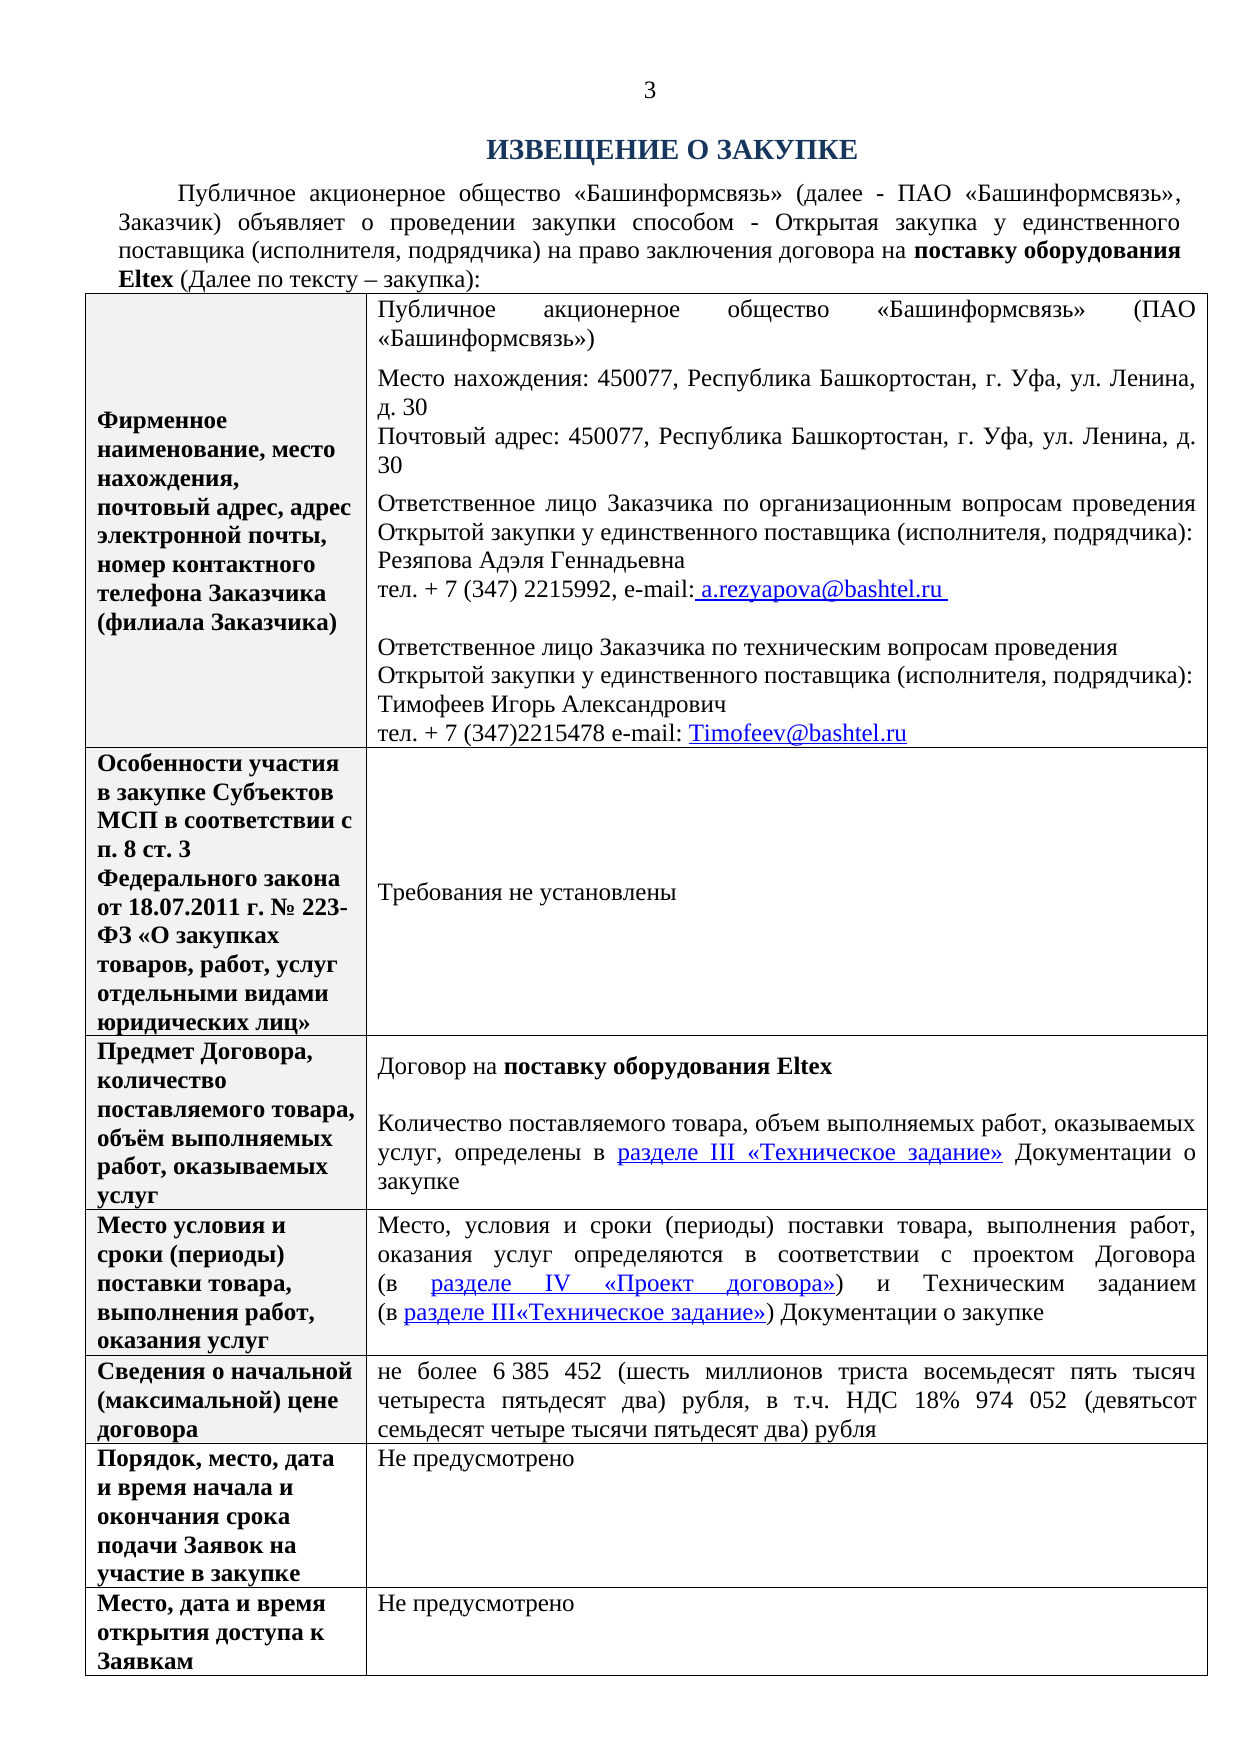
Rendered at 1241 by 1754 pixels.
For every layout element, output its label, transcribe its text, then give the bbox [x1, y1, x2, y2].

table_cell Порядок, место, дата и время начала и окончания срока подачи Заявок на участие в закупке [86, 1444, 366, 1587]
table_cell Место, условия и сроки (периоды) поставки товара, выполнения работ, оказания услуг определяются в соответствии с проектом Договора (в разделе IV «Проект договора») и Техническим заданием (в разделе III«Техническое задание») Документации о закупке [367, 1210, 1207, 1355]
text Публичное акционерное общество «Башинформсвязь» (далее - ПАО «Башинформсвязь», Заказчик) объявляет о проведении закупки способом - Открытая закупка у единственного поставщика (исполнителя, подрядчика) на право заключения договора на поставку оборудования Eltex (Далее по тексту – закупка): [118, 178, 1181, 293]
table_cell Предмет Договора, количество поставляемого товара, объём выполняемых работ, оказываемых услуг [86, 1036, 366, 1209]
table_header Публичное акционерное общество «Башинформсвязь» (ПАО «Башинформсвязь») Место нахождения: 450077, Республика Башкортостан, г. Уфа, ул. Ленина, д. 30 Почтовый адрес: 450077, Республика Башкортостан, г. Уфа, ул. Ленина, д. 30 Ответственное лицо Заказчика по организационным вопросам проведения Открытой закупки у единственного поставщика (исполнителя, подрядчика): Резяпова Адэля Геннадьевна тел. + 7 (347) 2215992, e-mail: a.rezyapova@bashtel.ru Ответственное лицо Заказчика по техническим вопросам проведения Открытой закупки у единственного поставщика (исполнителя, подрядчика): Тимофеев Игорь Александрович тел. + 7 (347)2215478 e-mail: Timofeev@bashtel.ru [367, 294, 1207, 747]
subtitle ИЗВЕЩЕНИЕ О ЗАКУПКЕ [163, 132, 1181, 166]
table_cell не более 6 385 452 (шесть миллионов триста восемьдесят пять тысяч четыреста пятьдесят два) рубля, в т.ч. НДС 18% 974 052 (девятьсот семьдесят четыре тысячи пятьдесят два) рубля [367, 1356, 1207, 1442]
table_cell Договор на поставку оборудования Eltex Количество поставляемого товара, объем выполняемых работ, оказываемых услуг, определены в разделе III «Техническое задание» Документации о закупке [367, 1036, 1207, 1209]
table_cell Место, дата и время открытия доступа к Заявкам [86, 1588, 366, 1674]
table_cell Особенности участия в закупке Субъектов МСП в соответствии с п. 8 ст. 3 Федерального закона от 18.07.2011 г. № 223-ФЗ «О закупках товаров, работ, услуг отдельными видами юридических лиц» [86, 748, 366, 1035]
table_cell Требования не установлены [367, 748, 1207, 1035]
table_cell Сведения о начальной (максимальной) цене договора [86, 1356, 366, 1442]
table_cell Место условия и сроки (периоды) поставки товара, выполнения работ, оказания услуг [86, 1210, 366, 1355]
table_header Фирменное наименование, место нахождения, почтовый адрес, адрес электронной почты, номер контактного телефона Заказчика (филиала Заказчика) [86, 294, 366, 747]
table_cell Не предусмотрено [367, 1588, 1207, 1674]
table_cell Не предусмотрено [367, 1444, 1207, 1587]
